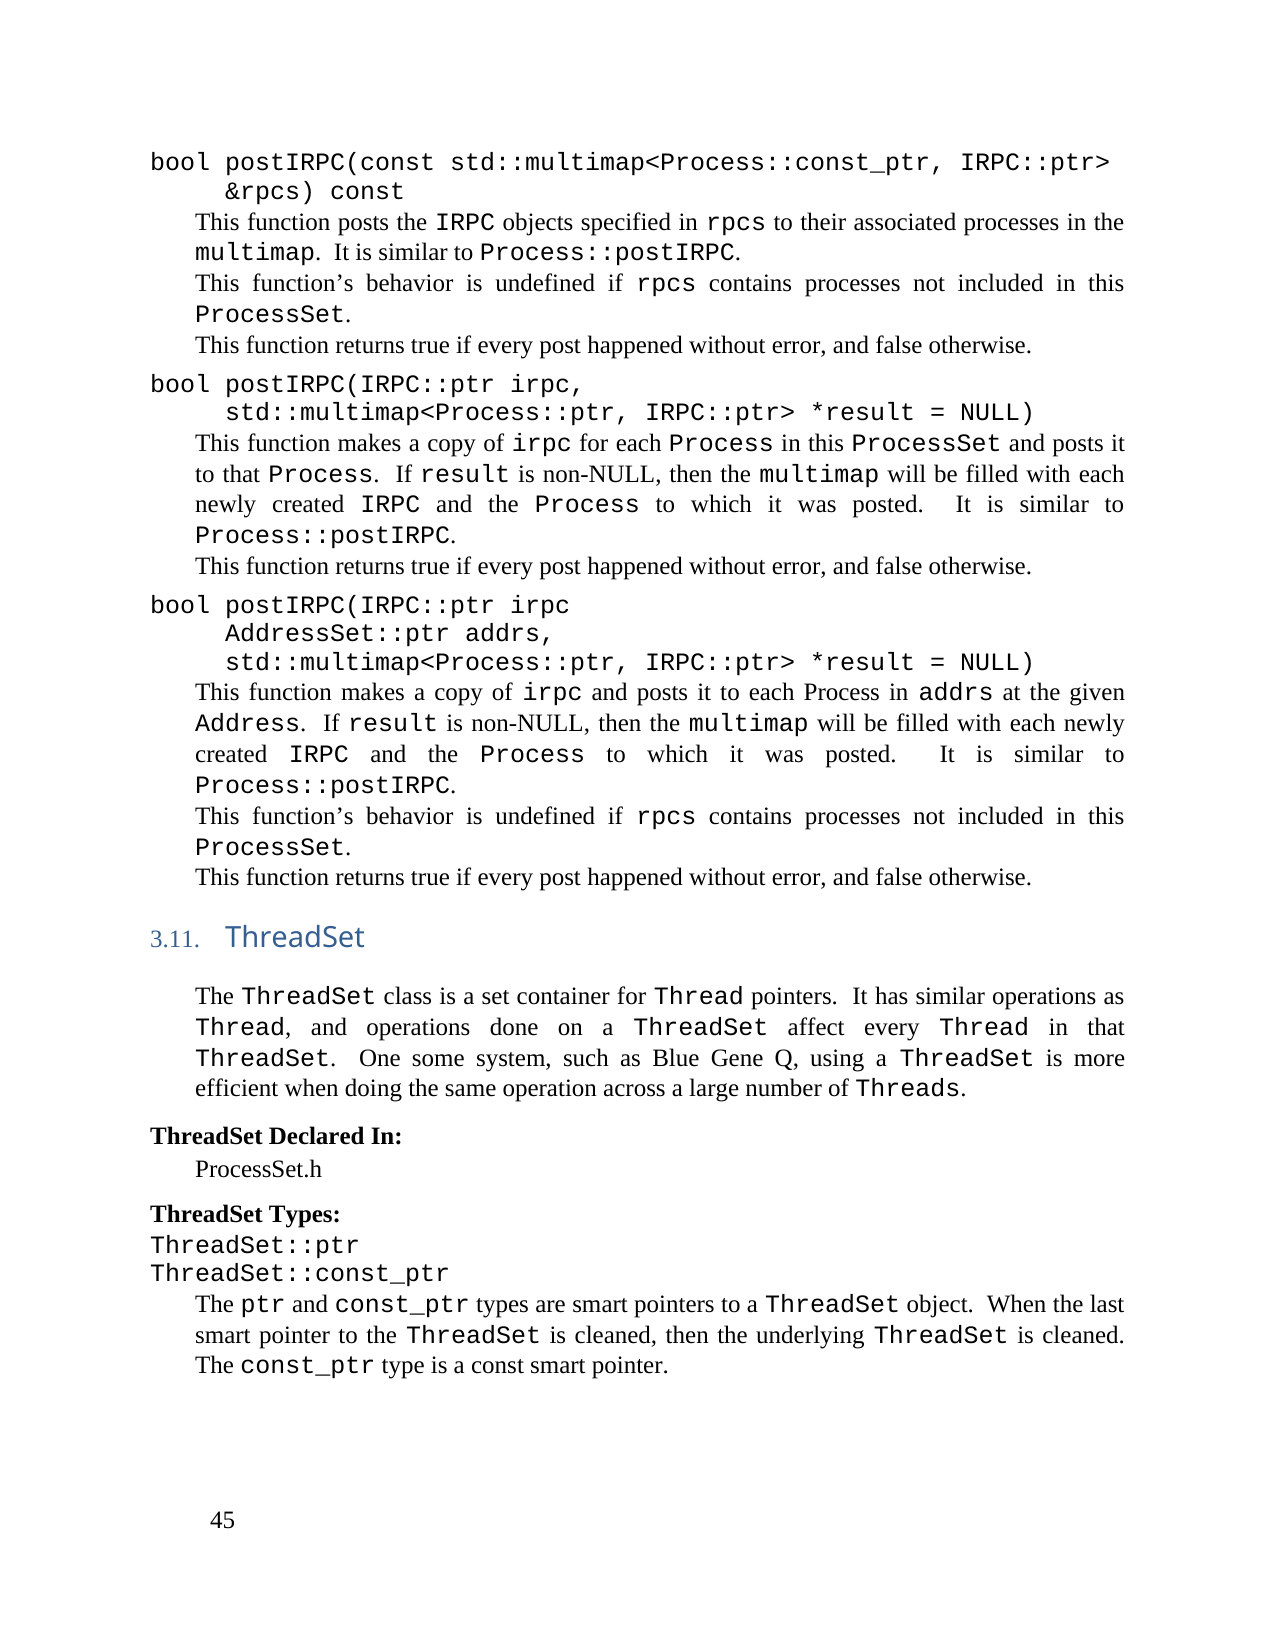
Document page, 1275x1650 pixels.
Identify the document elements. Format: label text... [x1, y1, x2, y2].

text This function makes a copy of irpc and posts it to each Process in addrs at the given Address. If result is non-NULL, then the multimap will be filled with each newly created IRPC and the Process to which it was posted. It is similar to Process::postIRPC. [195, 677, 1125, 801]
text bool postIRPC(IRPC::ptr irpc AddressSet::ptr addrs, std::multimap<Process::ptr, IRPC::ptr> *result = NULL) [150, 592, 1125, 677]
text This function returns true if every post happened without error, and false otherwise. [195, 551, 1125, 580]
subtitle ThreadSet Types: [150, 1199, 1125, 1228]
text This function makes a copy of irpc for each Process in this ProcessSet and posts it to that Process. If result is non-NULL, then the multimap will be filled with each newly created IRPC and the Process to which it was posted. It is similar to Process::postIRPC. [195, 428, 1125, 551]
text bool postIRPC(const std::multimap<Process::const_ptr, IRPC::ptr> &rpcs) const [150, 150, 1125, 207]
text The ptr and const_ptr types are smart pointers to a ThreadSet object. When the last smart pointer to the ThreadSet is cleaned, then the underlying ThreadSet is cleaned. The const_ptr type is a const smart pointer. [195, 1289, 1125, 1381]
text This function returns true if every post happened without error, and false otherwise. [195, 330, 1125, 359]
text This function’s behavior is undefined if rpcs contains processes not included in this ProcessSet. [195, 268, 1125, 330]
text This function’s behavior is undefined if rpcs contains processes not included in this ProcessSet. [195, 801, 1125, 862]
text ProcessSet.h [195, 1154, 1125, 1183]
text The ThreadSet class is a set container for Thread pointers. It has similar operations as Thread, and operations done on a ThreadSet affect every Thread in that ThreadSet. One some system, such as Blue Gene Q, using a ThreadSet is more efficient when doing the same operation across a large number of Threads. [195, 981, 1125, 1104]
subtitle ThreadSet Declared In: [150, 1121, 1125, 1150]
subtitle ThreadSet [150, 916, 1125, 956]
text This function posts the IRPC objects specified in rpcs to their associated processes in the multimap. It is similar to Process::postIRPC. [195, 207, 1125, 268]
text ThreadSet::ptr [150, 1232, 1125, 1261]
text ThreadSet::const_ptr [150, 1261, 1125, 1289]
text This function returns true if every post happened without error, and false otherwise. [195, 862, 1125, 891]
text bool postIRPC(IRPC::ptr irpc, std::multimap<Process::ptr, IRPC::ptr> *result = NULL) [150, 371, 1125, 428]
